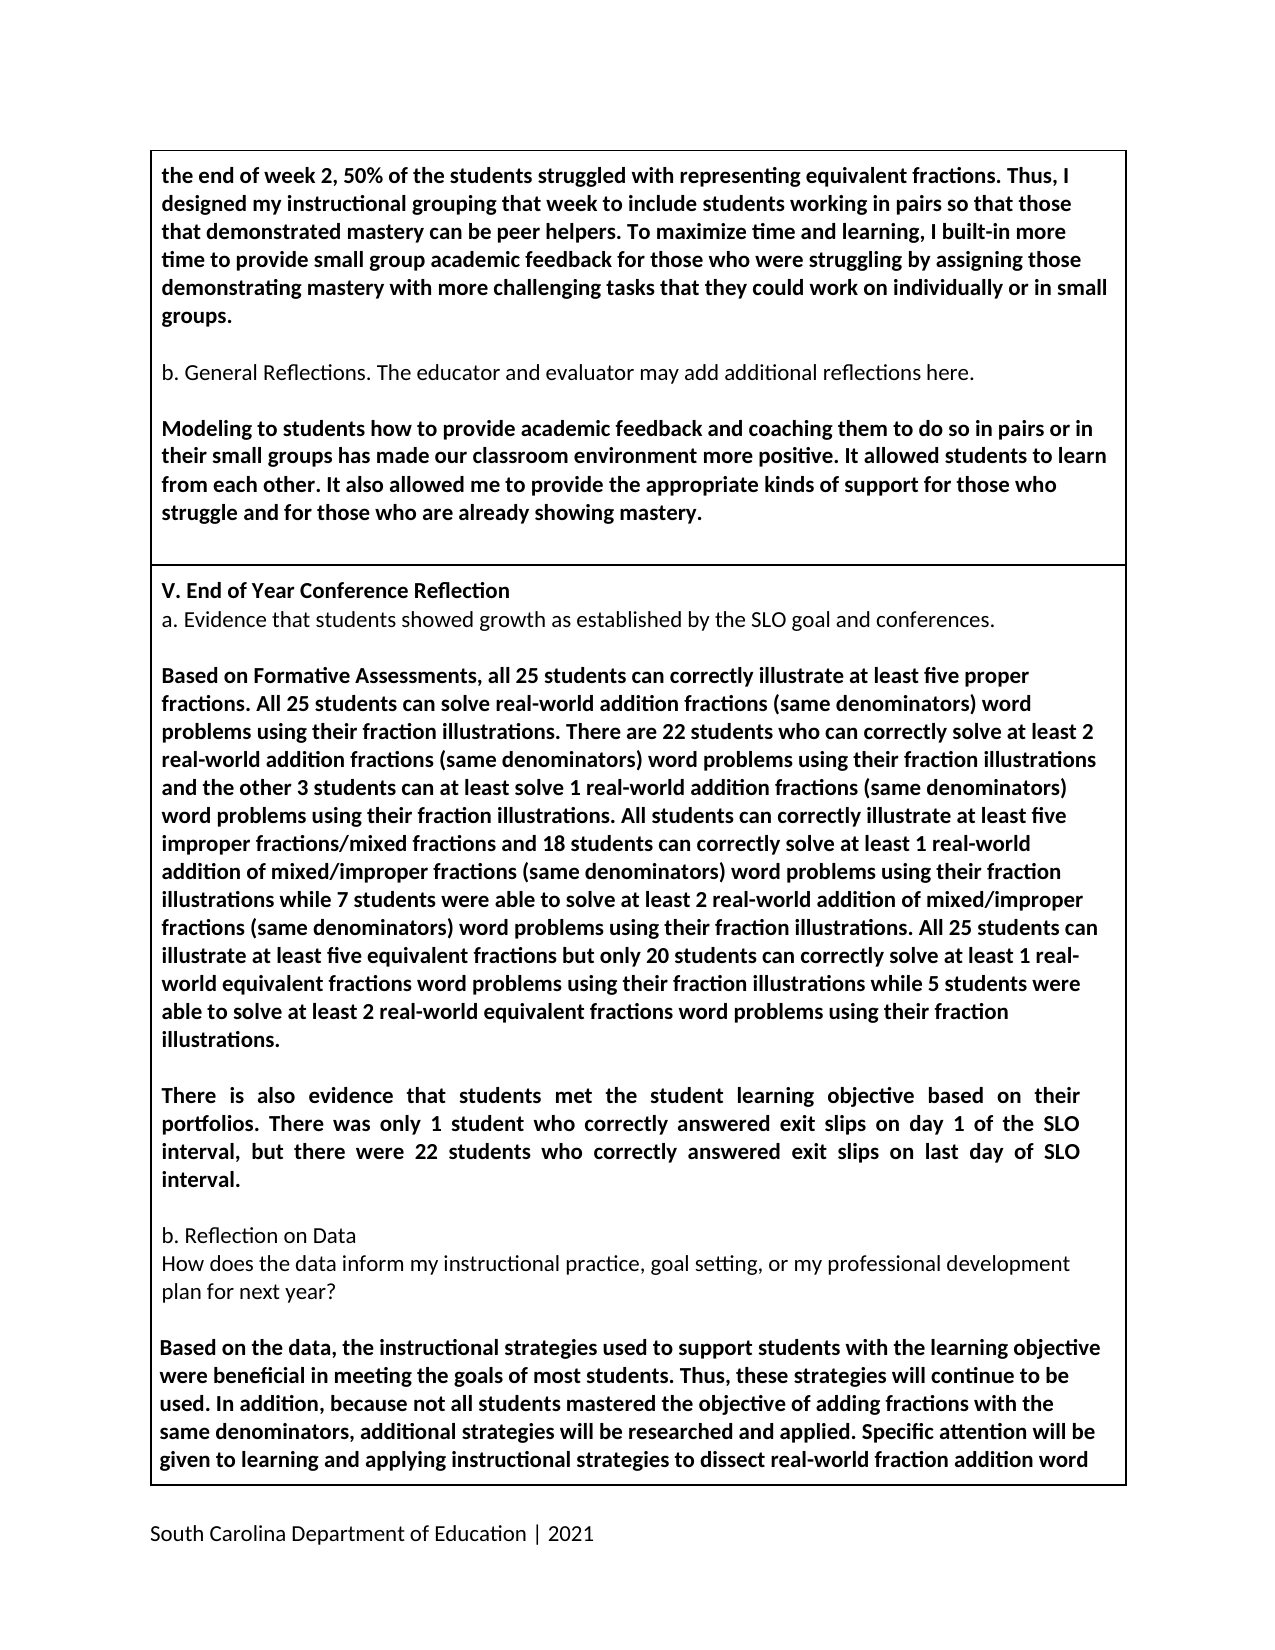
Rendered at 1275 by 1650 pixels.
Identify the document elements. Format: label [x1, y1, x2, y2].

table_cell [152, 566, 1125, 1484]
table_cell [152, 151, 1125, 564]
